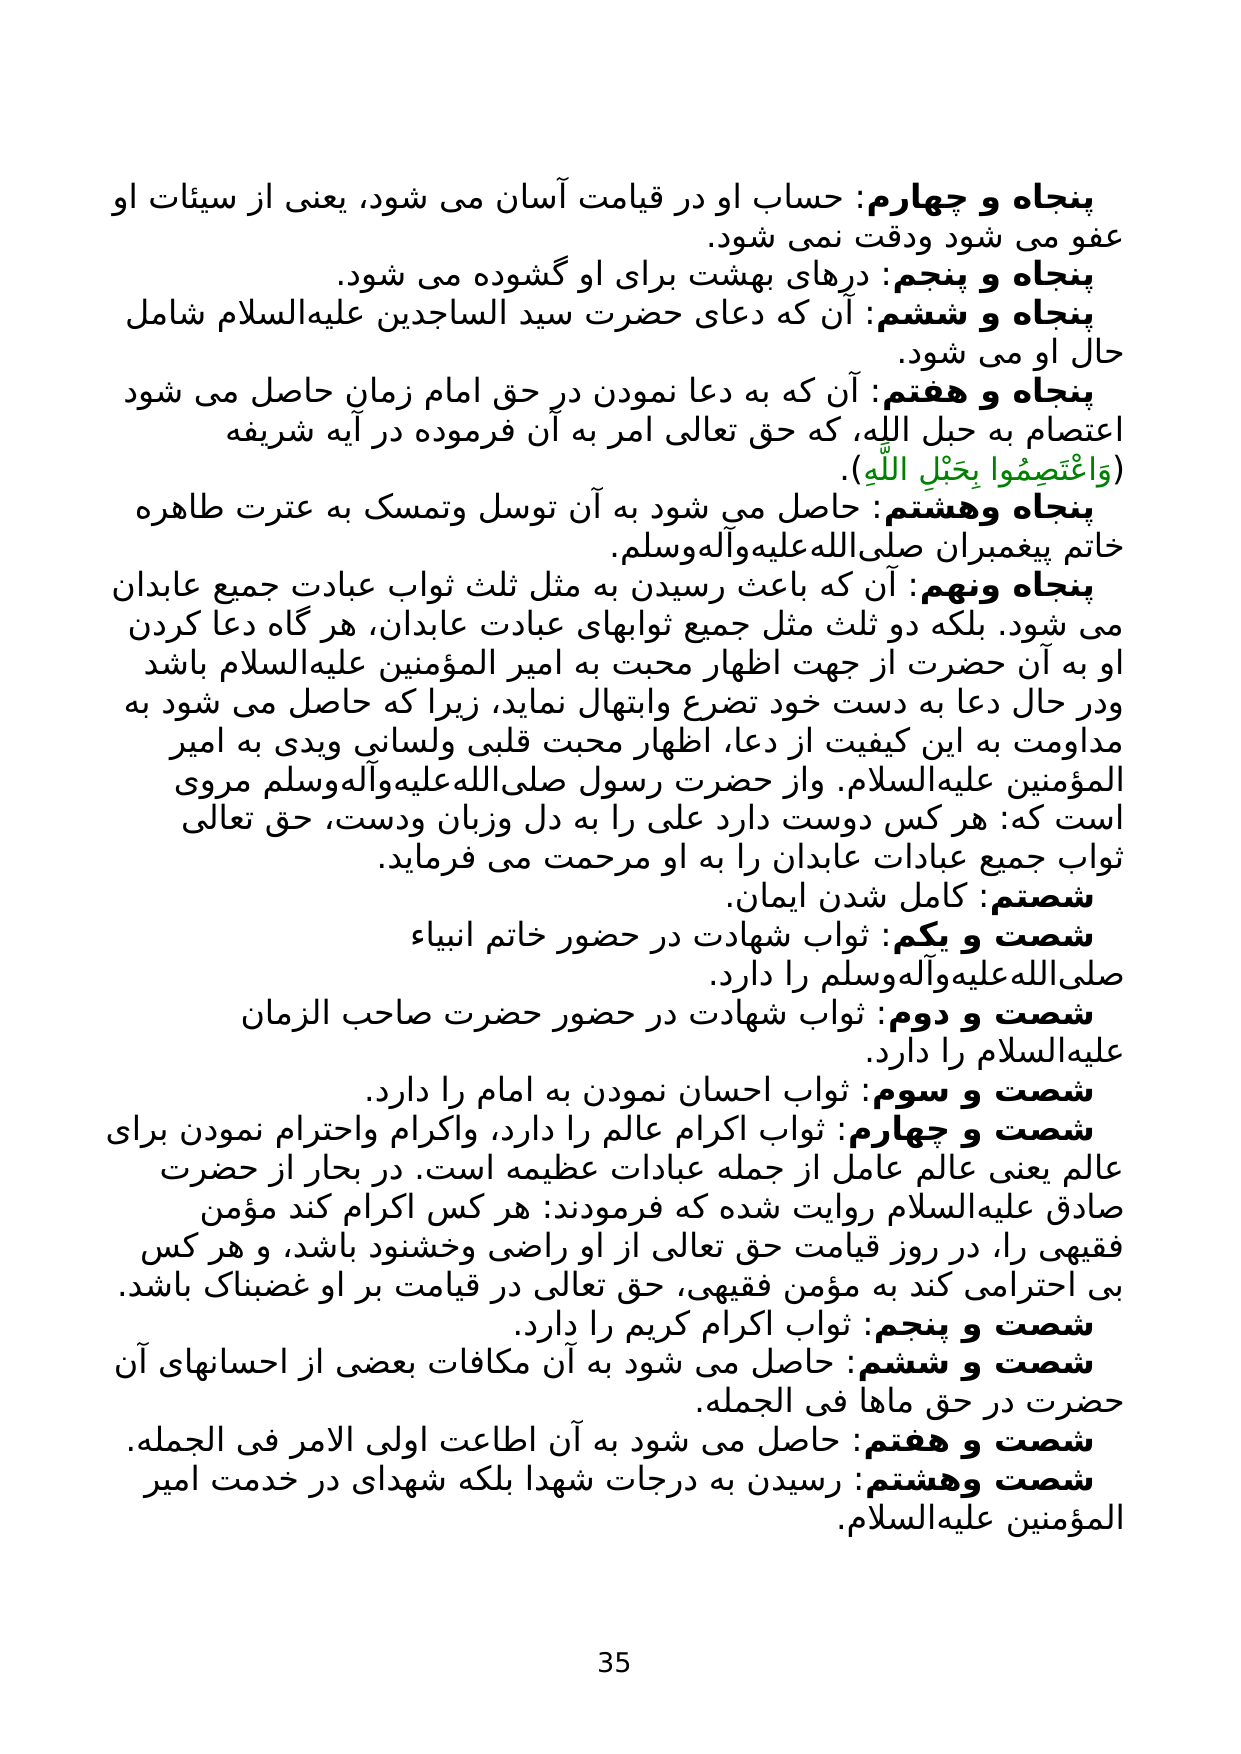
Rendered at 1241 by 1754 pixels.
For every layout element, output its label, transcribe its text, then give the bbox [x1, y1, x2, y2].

text پنجاه و هفتم: آن که به دعا نمودن در حق امام زمان حاصل مى شود اعتصام به حبل الله، که حق تعالى امر به آن فرموده در آيه شريفه (وَاعْتَصِمُوا بِحَبْلِ اللَّهِ). [103, 371, 1125, 488]
text پنجاه و ششم: آن که دعاى حضرت سيد الساجدين عليه‌السلام شامل حال او مى شود. [103, 294, 1125, 371]
text پنجاه وهشتم: حاصل مى شود به آن توسل وتمسک به عترت طاهره خاتم پيغمبران صلى‌الله‌عليه‌وآله‌وسلم. [103, 488, 1125, 566]
text شصت و سوم: ثواب احسان نمودن به امام را دارد. [103, 1071, 1125, 1110]
text شصت و ششم: حاصل مى شود به آن مکافات بعضى از احسانهاى آن حضرت در حق ماها فى الجمله. [103, 1343, 1125, 1421]
text شصت و يکم: ثواب شهادت در حضور خاتم انبياء صلى‌الله‌عليه‌وآله‌وسلم را دارد. [103, 915, 1125, 993]
text شصت و چهارم: ثواب اکرام عالم را دارد، واکرام واحترام نمودن براى عالم يعنى عالم عامل از جمله عبادات عظيمه است. در بحار از حضرت صادق عليه‌السلام روايت شده که فرمودند: هر کس اکرام کند مؤمن فقيهى را، در روز قيامت حق تعالى از او راضى وخشنود باشد، و هر کس بى احترامى کند به مؤمن فقيهى، حق تعالى در قيامت بر او غضبناک باشد. [103, 1110, 1125, 1304]
text شصت و هفتم: حاصل مى شود به آن اطاعت اولى الامر فى الجمله. [103, 1421, 1125, 1459]
text پنجاه و چهارم: حساب او در قيامت آسان مى شود، يعنى از سيئات او عفو مى شود ودقت نمى شود. [103, 177, 1125, 255]
text پنجاه و پنجم: درهاى بهشت براى او گشوده مى شود. [103, 255, 1125, 294]
text شصت و دوم: ثواب شهادت در حضور حضرت صاحب الزمان عليه‌السلام را دارد. [103, 993, 1125, 1071]
text پنجاه ونهم: آن که باعث رسيدن به مثل ثلث ثواب عبادت جميع عابدان مى شود. بلکه دو ثلث مثل جميع ثوابهاى عبادت عابدان، هر گاه دعا کردن او به آن حضرت از جهت اظهار محبت به امير المؤمنين عليه‌السلام باشد ودر حال دعا به دست خود تضرع وابتهال نمايد، زيرا که حاصل مى شود به مداومت به اين کيفيت از دعا، اظهار محبت قلبى ولسانى ويدى به امير المؤمنين عليه‌السلام. واز حضرت رسول صلى‌الله‌عليه‌وآله‌وسلم مروى است که: هر کس دوست دارد على را به دل وزبان ودست، حق تعالى ثواب جميع عبادات عابدان را به او مرحمت مى فرمايد. [103, 566, 1125, 877]
text شصت و پنجم: ثواب اکرام کريم را دارد. [103, 1304, 1125, 1343]
text شصتم: کامل شدن ايمان. [103, 877, 1125, 915]
text شصت وهشتم: رسيدن به درجات شهدا بلکه شهداى در خدمت امير المؤمنين عليه‌السلام. [103, 1459, 1125, 1537]
